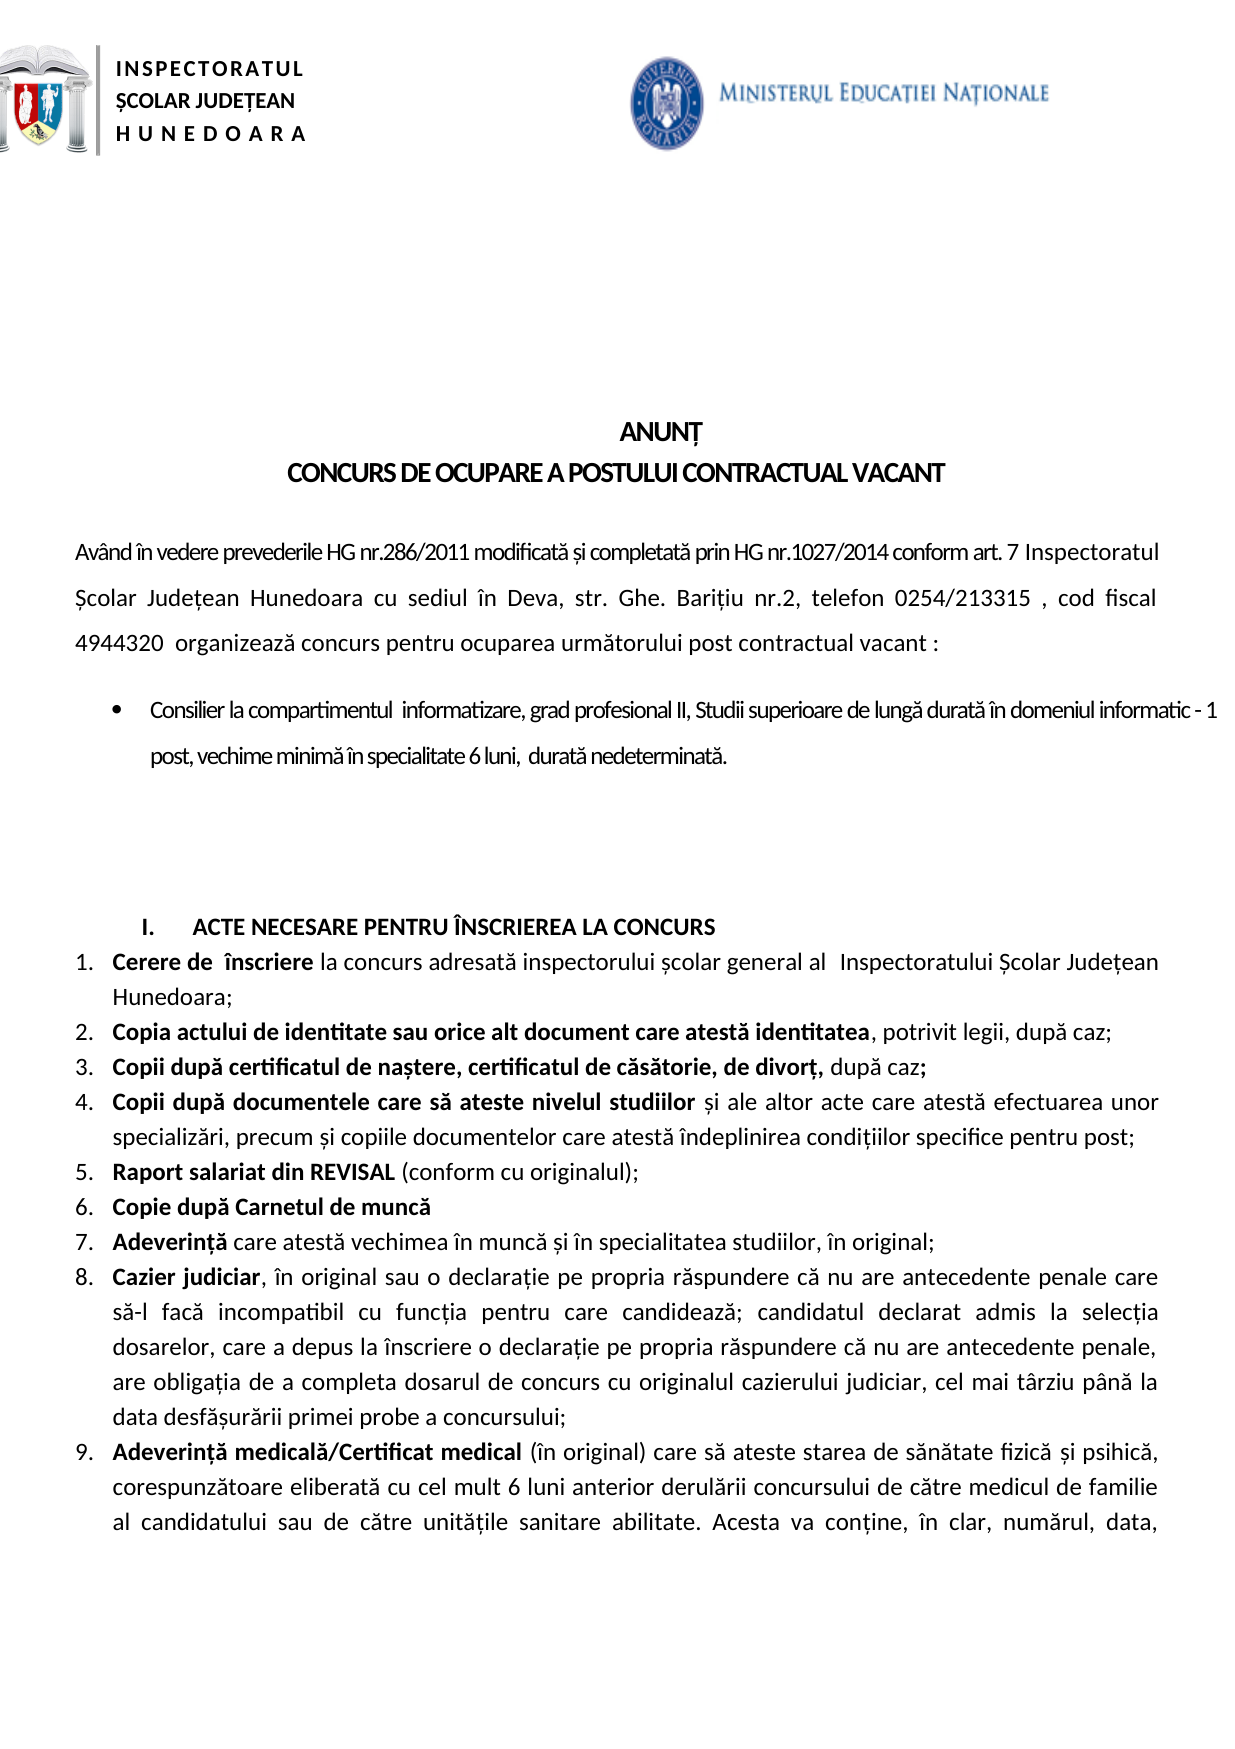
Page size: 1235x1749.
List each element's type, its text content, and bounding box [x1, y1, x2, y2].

text ANUNȚ [75, 413, 1159, 449]
picture [0, 45, 100, 156]
list Cazier judiciar, în original sau o declaraţie pe propria răspundere că nu are antecedente penale care să-l facă incompatibil cu funcţia pentru care candidează; candidatul declarat admis la selecția dosarelor, care a depus la înscriere o declarație pe propria răspundere că nu are antecedente penale, are obligația de a completa dosarul de concurs cu originalul cazierului judiciar, cel mai târziu până la data desfășurării primei probe a concursului; [75, 1261, 1159, 1431]
list Copii după certificatul de naștere, certificatul de căsătorie, de divorț, după caz; [75, 1051, 1159, 1081]
picture [628, 45, 1062, 163]
list Adeverinţă care atestă vechimea în muncă și în specialitatea studiilor, în original; [75, 1226, 1159, 1256]
list Copia actului de identitate sau orice alt document care atestă identitatea, potrivit legii, după caz; [75, 1016, 1159, 1046]
text Având în vedere prevederile HG nr.286/2011 modificată și completată prin HG nr.1027/2014 conform art. 7 Inspectoratul Școlar Județean Hunedoara cu sediul în Deva, str. Ghe. Barițiu nr.2, telefon 0254/213315 , cod fiscal 4944320 organizează concurs pentru ocuparea următorului post contractual vacant : [75, 536, 1159, 658]
list ACTE NECESARE PENTRU ÎNSCRIEREA LA CONCURS [155, 911, 1159, 941]
list Copii după documentele care să ateste nivelul studiilor şi ale altor acte care atestă efectuarea unor specializări, precum şi copiile documentelor care atestă îndeplinirea condiţiilor specifice pentru post; [75, 1086, 1159, 1151]
list Cerere de înscriere la concurs adresată inspectorului școlar general al Inspectoratului Școlar Județean Hunedoara; [75, 946, 1159, 1011]
list Consilier la compartimentul informatizare, grad profesional II, Studii superioare de lungă durată în domeniul informatic - 1 post, vechime minimă în specialitate 6 luni, durată nedeterminată. [112, 694, 1218, 770]
text CONCURS DE OCUPARE A POSTULUI CONTRACTUAL VACANT [75, 454, 1159, 490]
list Raport salariat din REVISAL (conform cu originalul); [75, 1156, 1159, 1186]
list Copie după Carnetul de muncă [75, 1191, 1159, 1221]
